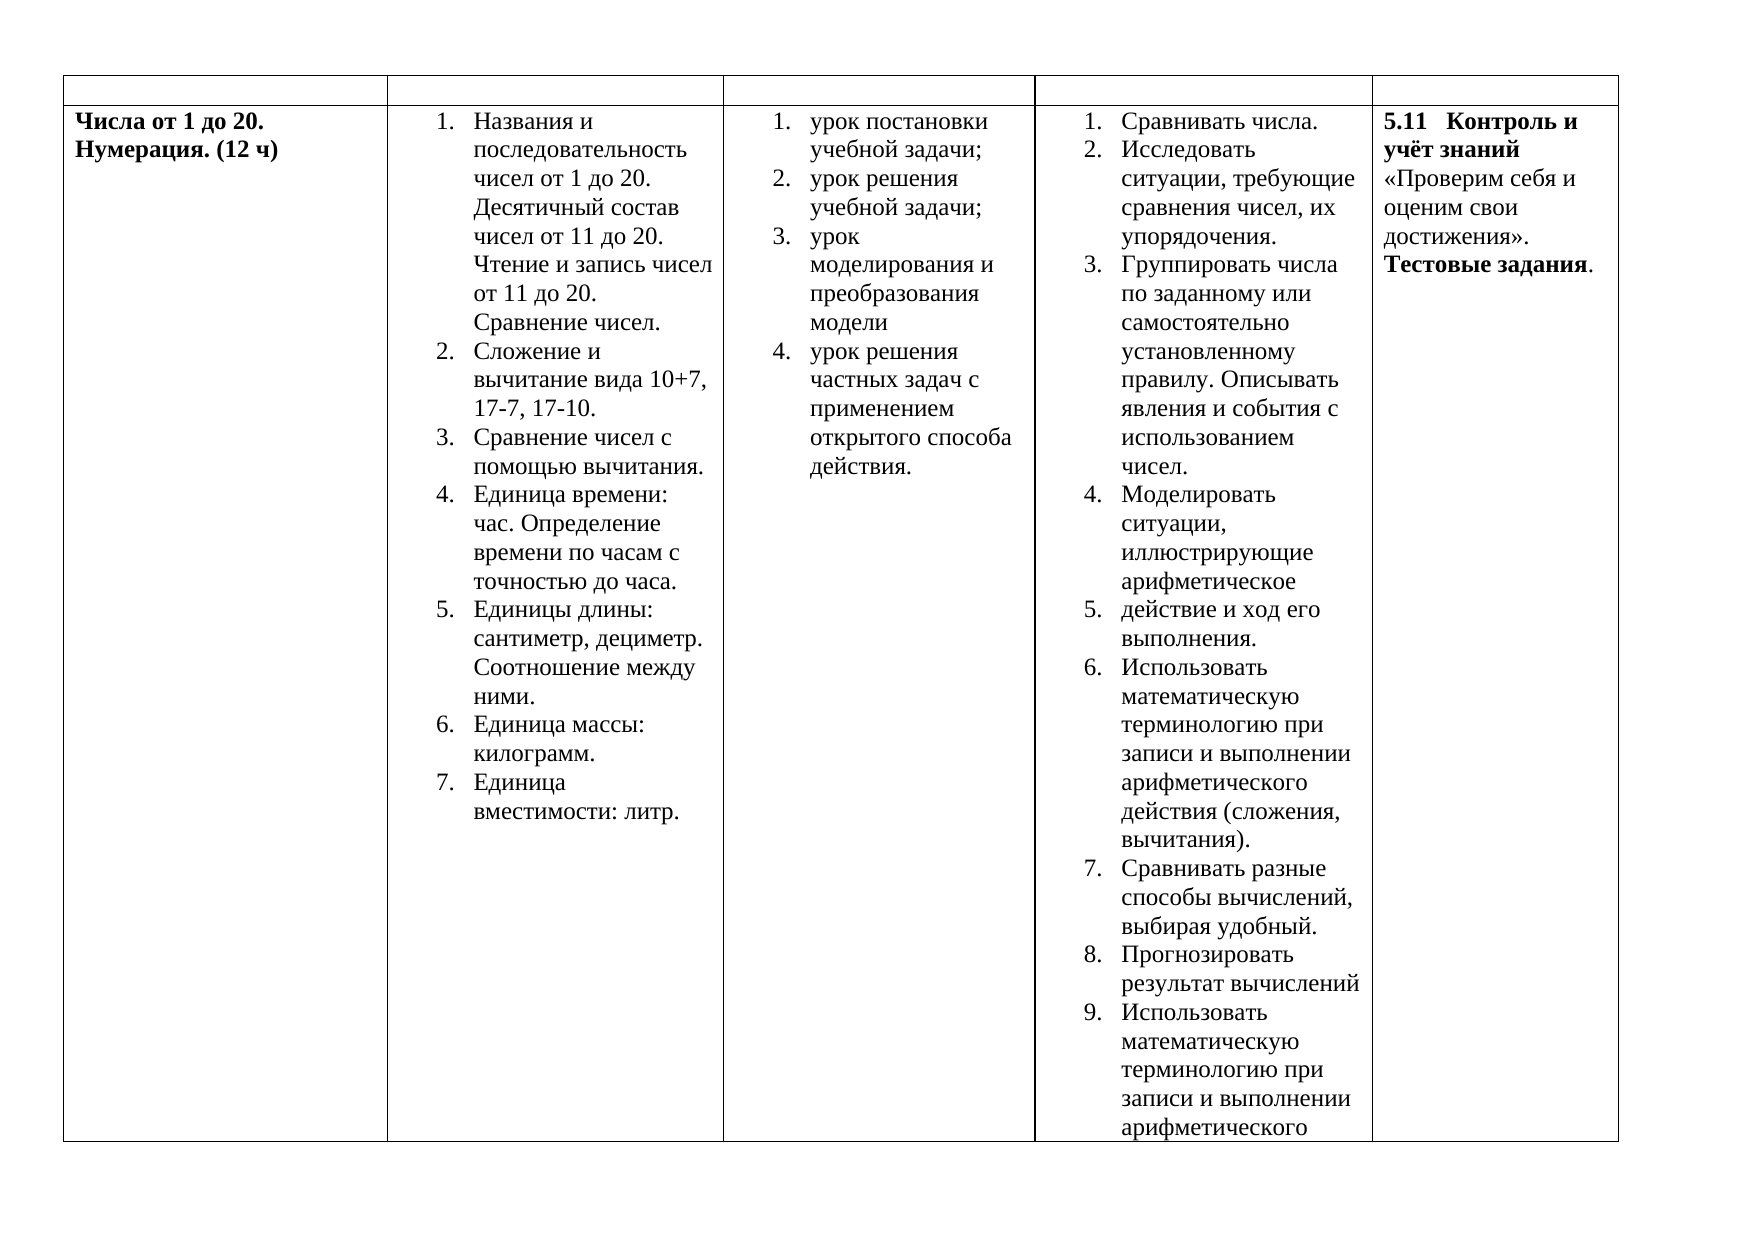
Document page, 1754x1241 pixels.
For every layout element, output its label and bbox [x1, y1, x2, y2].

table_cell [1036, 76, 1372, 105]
table_cell [64, 76, 387, 105]
table_cell [724, 76, 1034, 105]
table_cell [1036, 106, 1372, 1141]
table_cell [1373, 106, 1618, 1141]
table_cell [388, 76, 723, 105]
table_cell [1373, 76, 1618, 105]
table_cell [388, 106, 723, 1141]
table_cell [64, 106, 387, 1141]
table_cell [724, 106, 1034, 1141]
